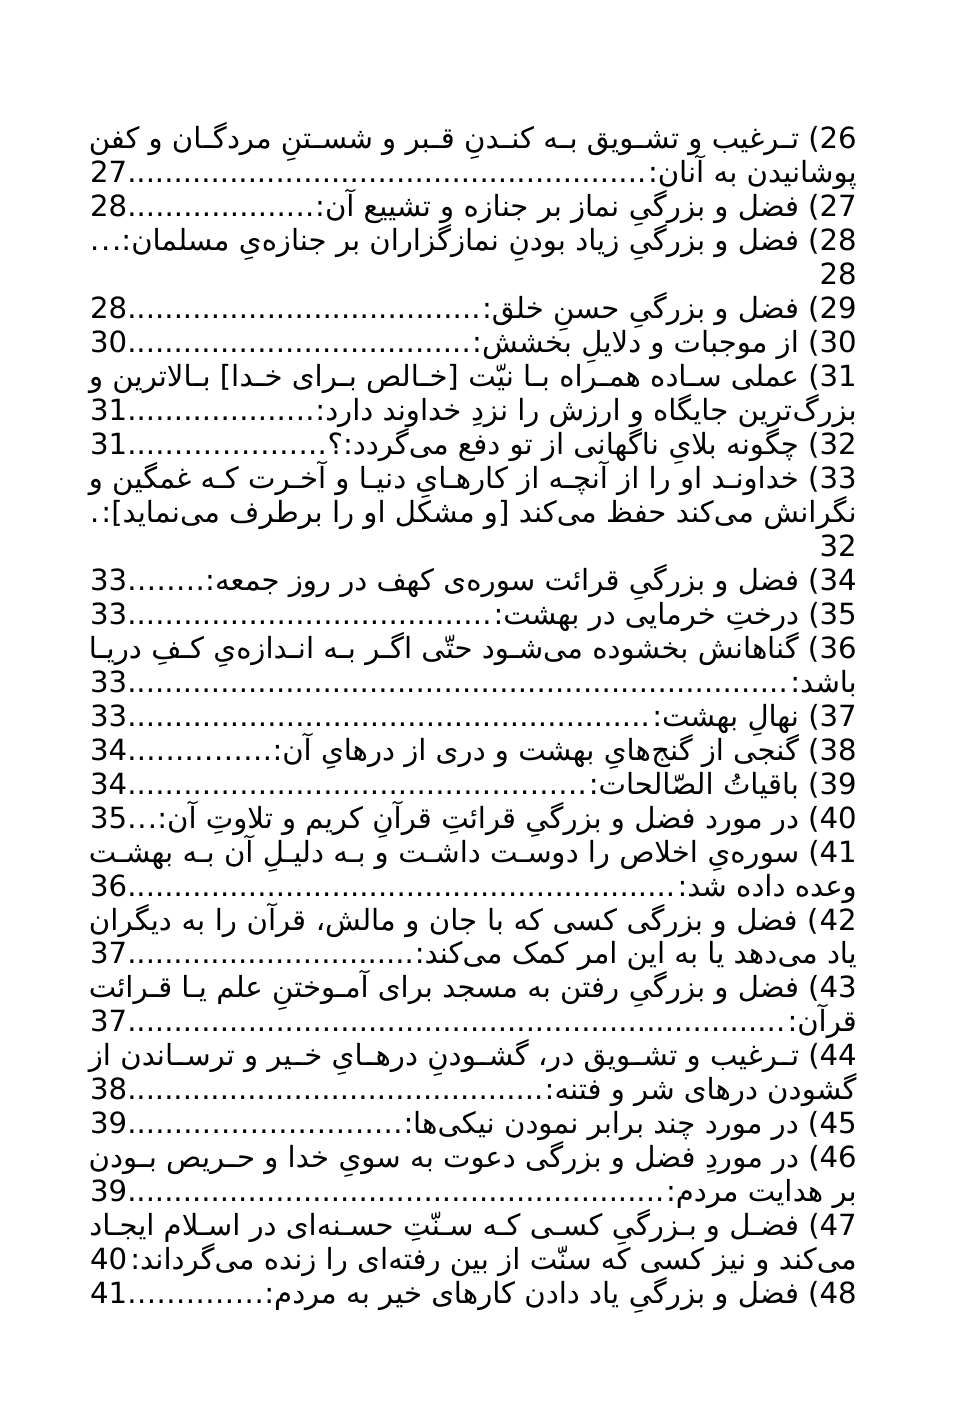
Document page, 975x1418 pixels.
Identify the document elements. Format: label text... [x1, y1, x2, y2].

text 41) سوره‌یِ اخلاص را دوست داشت و به دلیلِ آن به بهشت وعده داده شد: 36 [89, 835, 857, 903]
text 32) چگونه بلایِ ناگهانی از تو دفع می‌گردد:؟ 31 [89, 427, 857, 461]
text 45) در مورد چند برابر نمودن نیکی‌ها: 39 [89, 1107, 857, 1141]
text 43) فضل و بزرگیِ رفتن به مسجد برای آموختنِ علم یا قرائت قرآن: 37 [89, 971, 857, 1039]
text 47) فضل و بزرگیِ کسی که سنّتِ حسنه‌ای در اسلام ایجاد می‌کند و نیز کسی که سنّت از بین رفته‌ای را زنده می‌گرداند: 40 [89, 1208, 857, 1276]
text 28) فضل و بزرگیِ زیاد بودنِ نمازگزاران بر جنازه‌یِ مسلمان: 28 [89, 224, 857, 292]
text 35) درختِ خرمایی در بهشت: 33 [89, 597, 857, 631]
text 44) ترغیب و تشویق در، گشودنِ درهایِ خیر و ترساندن از گشودن درهای شر و فتنه: 38 [89, 1039, 857, 1107]
text 30) از موجبات و دلایلِ بخشش: 30 [89, 326, 857, 359]
text 34) فضل و بزرگیِ قرائت سوره‌ی کهف در روز جمعه: 33 [89, 563, 857, 597]
text 42) فضل و بزرگی کسی که با جان و مالش، قرآن را به دیگران یاد می‌دهد یا به این امر کمک می‌کند: 37 [89, 903, 857, 971]
text 46) در موردِ فضل و بزرگی دعوت به سویِ خدا و حریص بودن بر هدایت مردم: 39 [89, 1141, 857, 1208]
text 26) ترغیب و تشویق به کندنِ قبر و شستنِ مردگان و کفن پوشانیدن به آنان: 27 [89, 122, 857, 190]
text 48) فضل و بزرگیِ یاد دادن کارهای خیر به مردم: 41 [89, 1276, 857, 1310]
text 31) عملی ساده همراه با نیّت [خالص برای خدا] بالاترین و بزرگ‌ترین جایگاه و ارزش را نزدِ خداوند دارد: 31 [89, 359, 857, 427]
text 29) فضل و بزرگیِ حسنِ خلق: 28 [89, 292, 857, 326]
text 37) نهالِ بهشت: 33 [89, 699, 857, 733]
text 38) گنجی از گنج‌هایِ بهشت و دری از درهایِ آن: 34 [89, 733, 857, 767]
text 33) خداوند او را از آنچه از کارهایِ دنیا و آخرت که غمگین و نگرانش می‌کند حفظ می‌کند [و مشکل او را برطرف می‌نماید]: 32 [89, 461, 857, 563]
text 27) فضل و بزرگیِ نماز بر جنازه و تشییع آن: 28 [89, 190, 857, 224]
text 36) گناهانش بخشوده می‌شود حتّی اگر به اندازه‌یِ کفِ دریا باشد: 33 [89, 631, 857, 699]
text 40) در مورد فضل و بزرگیِ قرائتِ قرآنِ کریم و تلاوتِ آن: 35 [89, 801, 857, 835]
text 39) باقیاتُ الصّالحات: 34 [89, 767, 857, 801]
